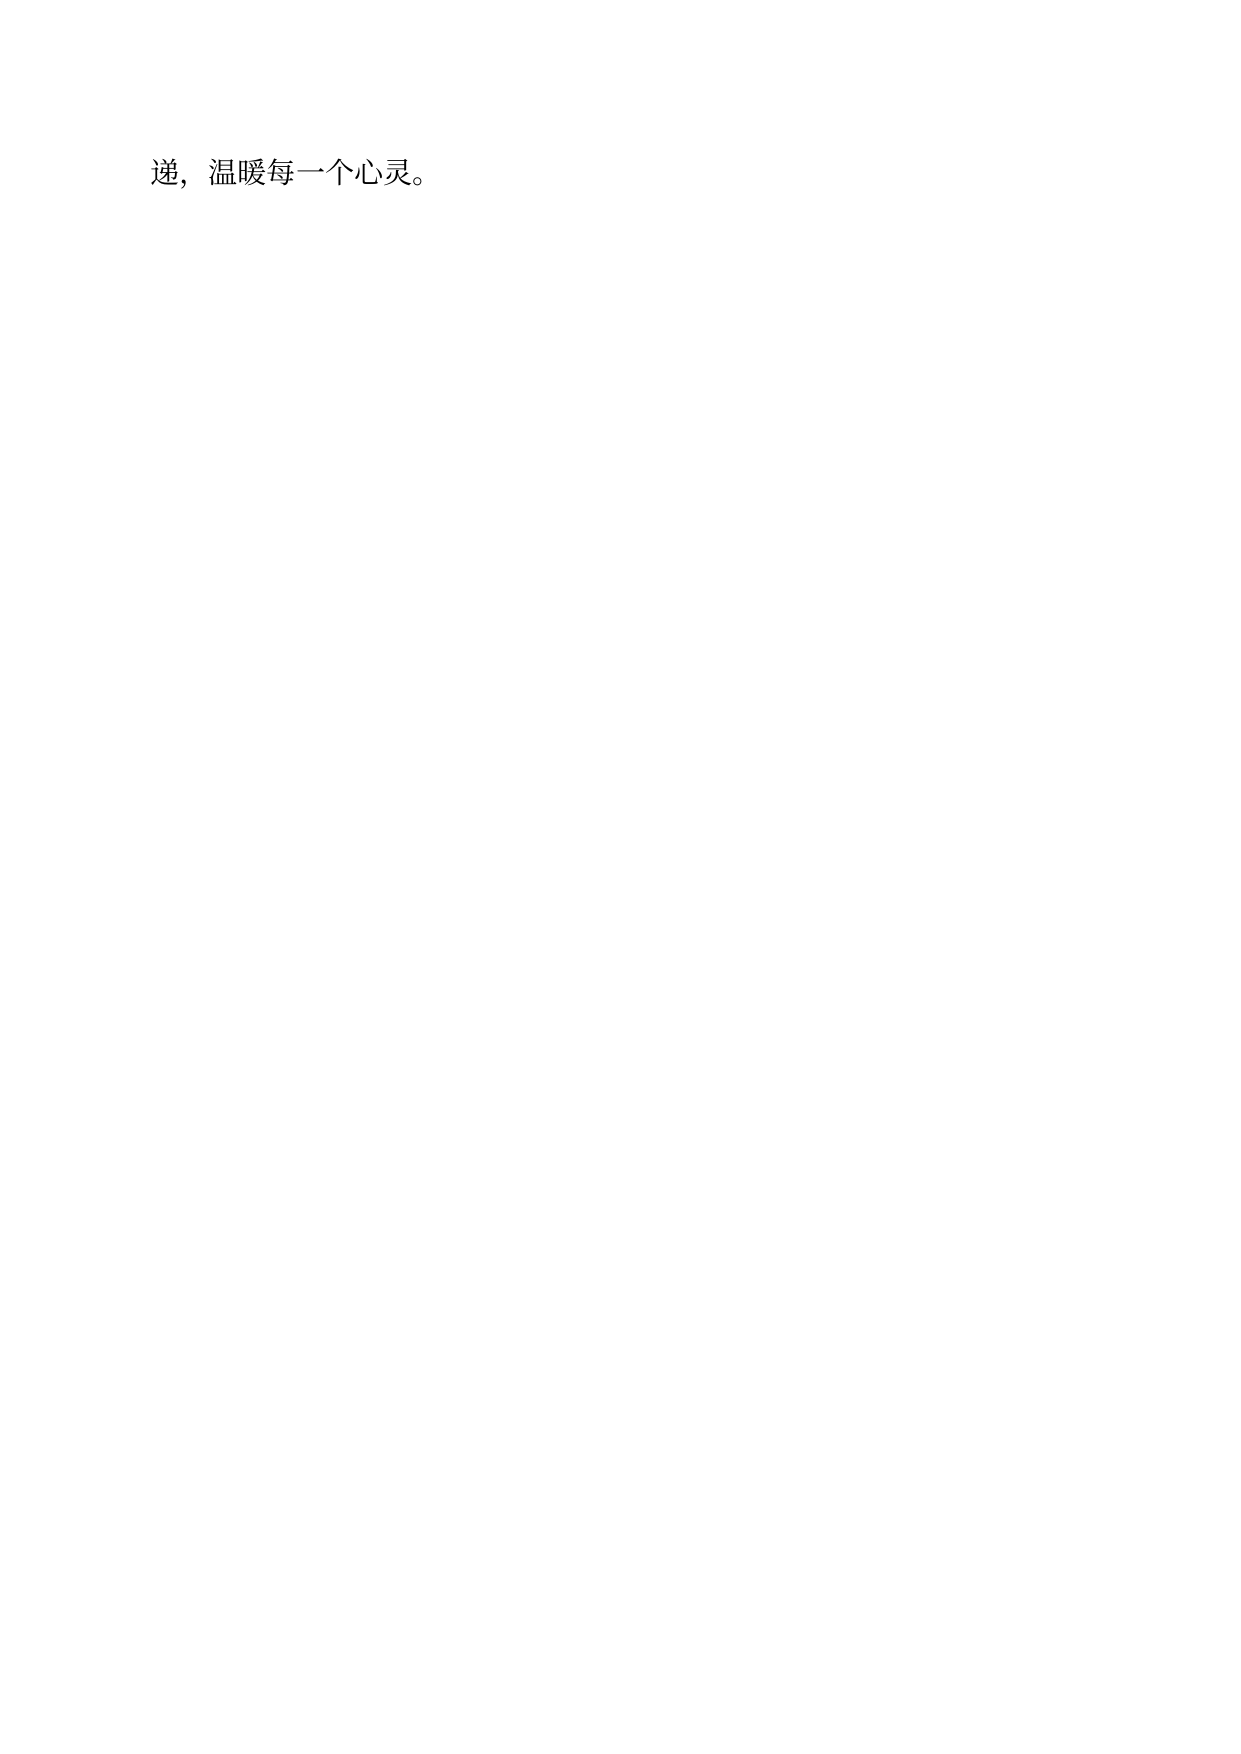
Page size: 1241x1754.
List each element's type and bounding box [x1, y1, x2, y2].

text [150, 150, 1090, 192]
